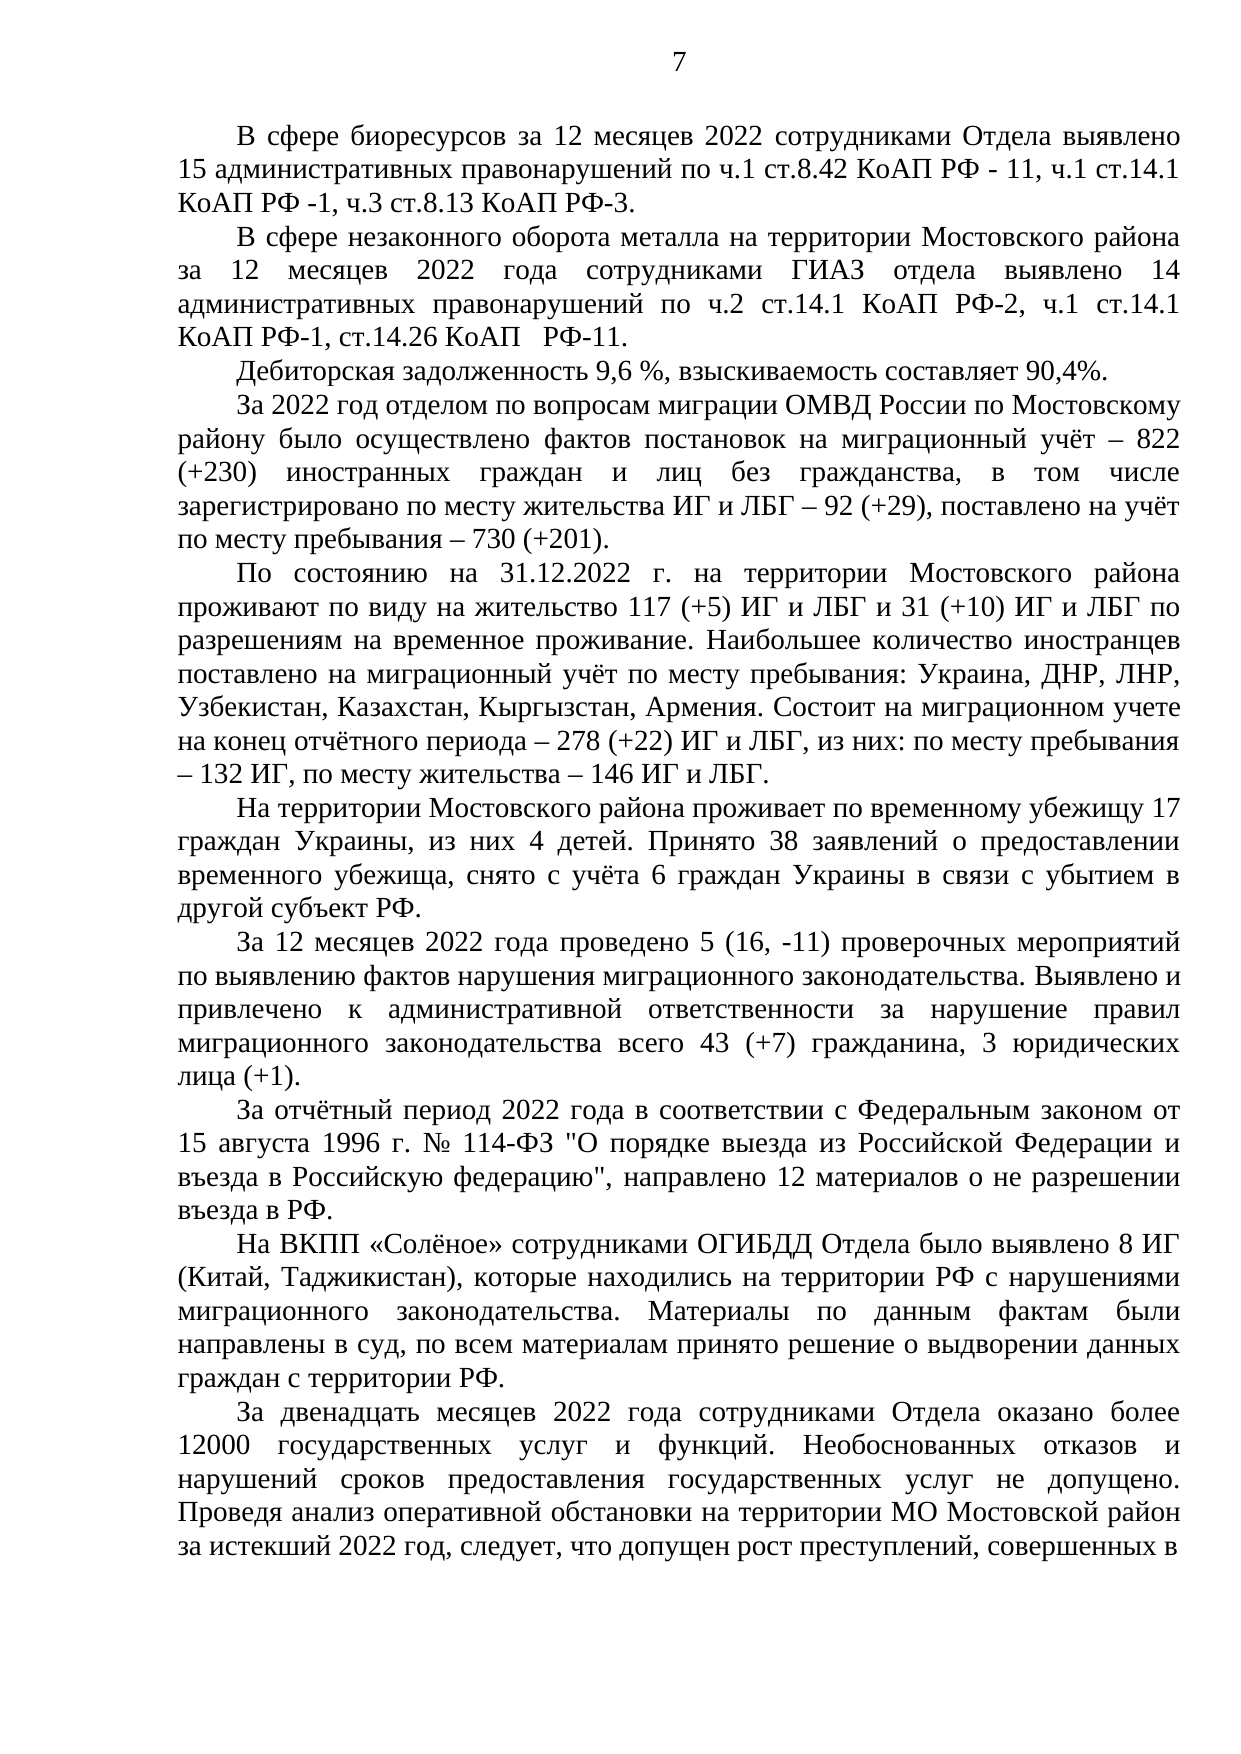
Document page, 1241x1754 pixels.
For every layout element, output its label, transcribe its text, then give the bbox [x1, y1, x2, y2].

text За 12 месяцев 2022 года проведено 5 (16, -11) проверочных мероприятий по выявлению фактов нарушения миграционного законодательства. Выявлено и привлечено к административной ответственности за нарушение правил миграционного законодательства всего 43 (+7) гражданина, 3 юридических лица (+1). [177, 924, 1181, 1092]
text В сфере незаконного оборота металла на территории Мостовского района за 12 месяцев 2022 года сотрудниками ГИАЗ отдела выявлено 14 административных правонарушений по ч.2 ст.14.1 КоАП РФ-2, ч.1 ст.14.1 КоАП РФ-1, ст.14.26 КоАП РФ-11. [177, 219, 1181, 353]
text Дебиторская задолженность 9,6 %, взыскиваемость составляет 90,4%. [177, 353, 1181, 386]
text За 2022 год отделом по вопросам миграции ОМВД России по Мостовскому району было осуществлено фактов постановок на миграционный учёт – 822 (+230) иностранных граждан и лиц без гражданства, в том числе зарегистрировано по месту жительства ИГ и ЛБГ – 92 (+29), поставлено на учёт по месту пребывания – 730 (+201). [177, 388, 1189, 555]
text На территории Мостовского района проживает по временному убежищу 17 граждан Украины, из них 4 детей. Принято 38 заявлений о предоставлении временного убежища, снято с учёта 6 граждан Украины в связи с убытием в другой субъект РФ. [177, 790, 1181, 924]
text В сфере биоресурсов за 12 месяцев 2022 сотрудниками Отдела выявлено 15 административных правонарушений по ч.1 ст.8.42 КоАП РФ - 11, ч.1 ст.14.1 КоАП РФ -1, ч.3 ст.8.13 КоАП РФ-3. [177, 118, 1181, 219]
text За отчётный период 2022 года в соответствии с Федеральным законом от 15 августа 1996 г. № 114-ФЗ "О порядке выезда из Российской Федерации и въезда в Российскую федерацию", направлено 12 материалов о не разрешении въезда в РФ. [177, 1092, 1181, 1226]
text За двенадцать месяцев 2022 года сотрудниками Отдела оказано более 12000 государственных услуг и функций. Необоснованных отказов и нарушений сроков предоставления государственных услуг не допущено. Проведя анализ оперативной обстановки на территории МО Мостовской район за истекший 2022 год, следует, что допущен рост преступлений, совершенных в [177, 1394, 1181, 1561]
text На ВКПП «Солёное» сотрудниками ОГИБДД Отдела было выявлено 8 ИГ (Китай, Таджикистан), которые находились на территории РФ с нарушениями миграционного законодательства. Материалы по данным фактам были направлены в суд, по всем материалам принято решение о выдворении данных граждан с территории РФ. [177, 1226, 1181, 1394]
text По состоянию на 31.12.2022 г. на территории Мостовского района проживают по виду на жительство 117 (+5) ИГ и ЛБГ и 31 (+10) ИГ и ЛБГ по разрешениям на временное проживание. Наибольшее количество иностранцев поставлено на миграционный учёт по месту пребывания: Украина, ДНР, ЛНР, Узбекистан, Казахстан, Кыргызстан, Армения. Состоит на миграционном учете на конец отчётного периода – 278 (+22) ИГ и ЛБГ, из них: по месту пребывания – 132 ИГ, по месту жительства – 146 ИГ и ЛБГ. [177, 555, 1181, 790]
